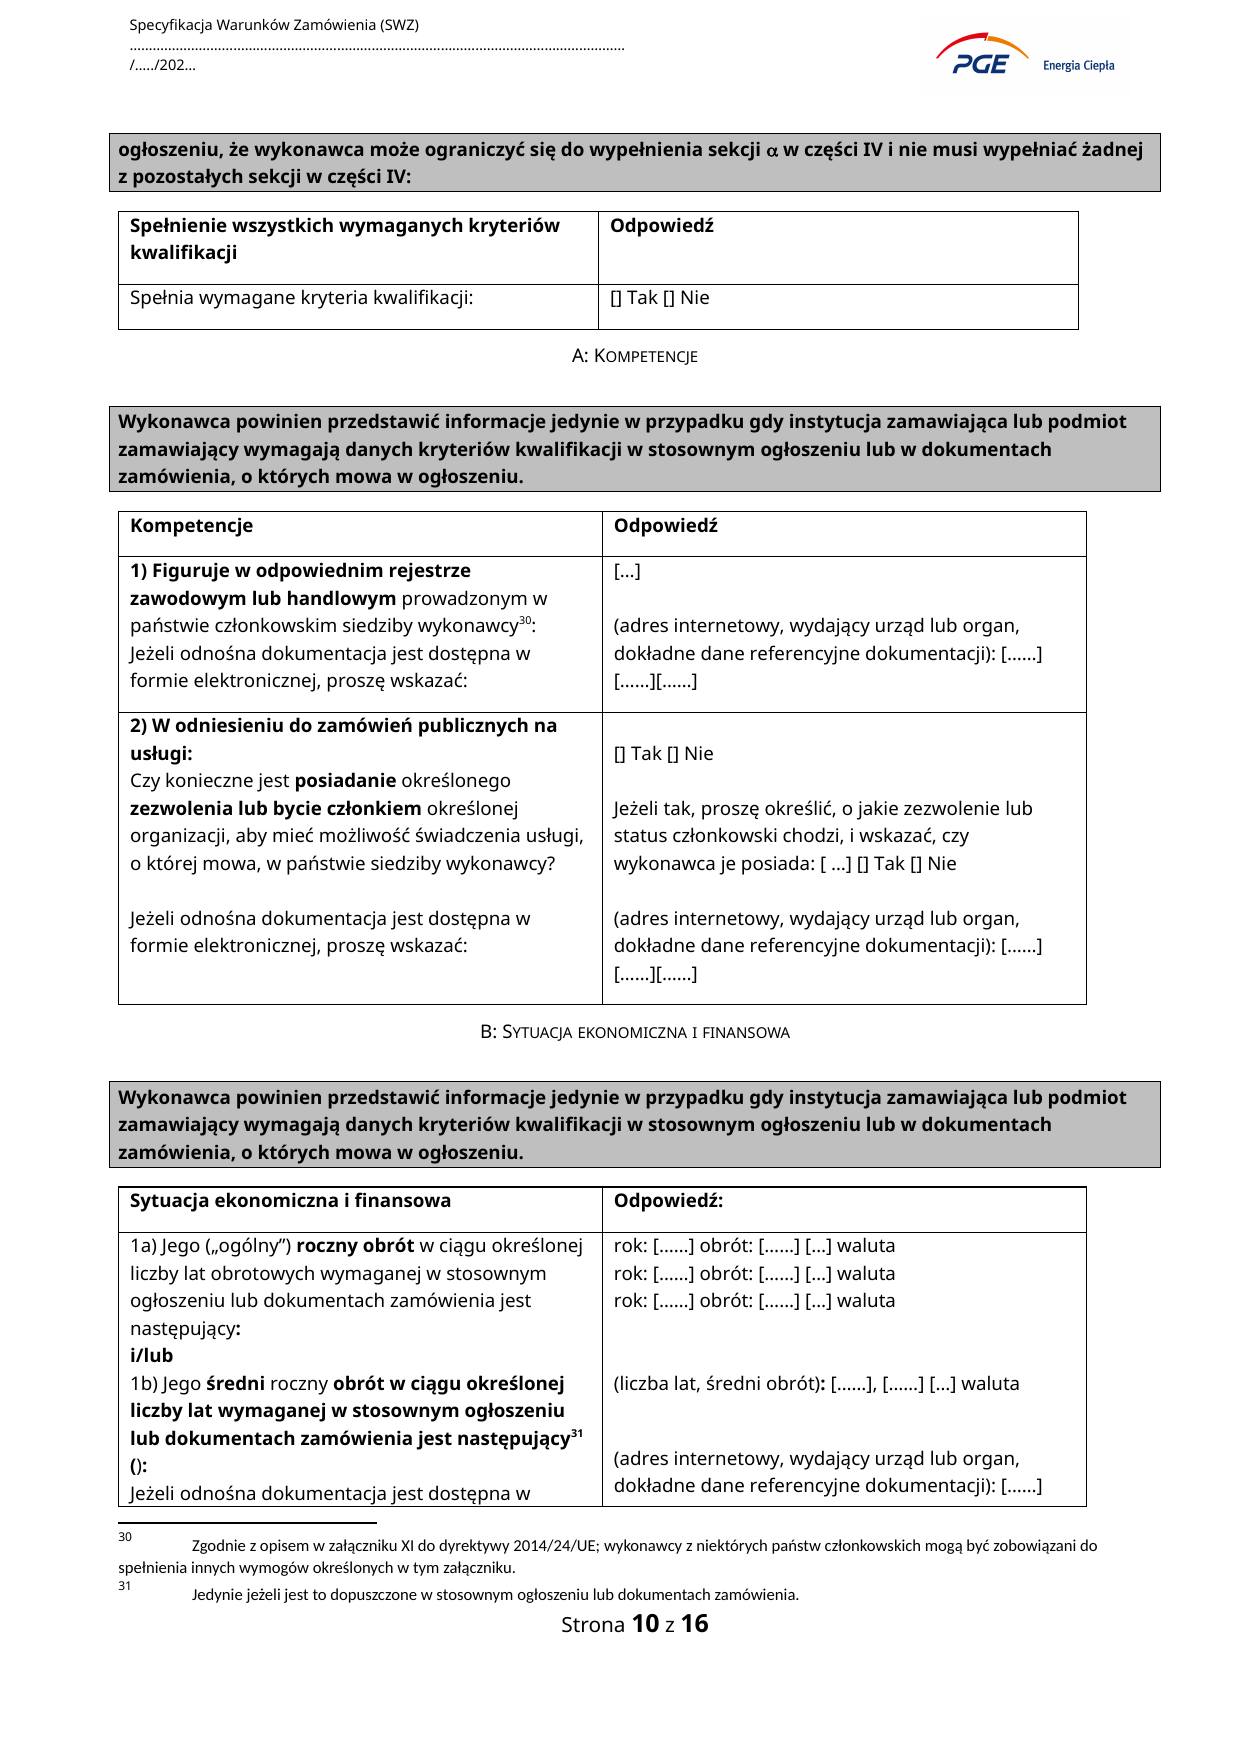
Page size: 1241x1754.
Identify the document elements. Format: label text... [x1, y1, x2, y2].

table_header Sytuacja ekonomiczna i finansowa [119, 1188, 602, 1232]
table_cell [119, 1233, 602, 1506]
table_cell […] (adres internetowy, wydający urząd lub organ, dokładne dane referencyjne dokumentacji): [……][……][……] [603, 557, 1086, 712]
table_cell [603, 1233, 1086, 1506]
table_header Odpowiedź [599, 212, 1078, 284]
table_cell 2) W odniesieniu do zamówień publicznych na usługi: Czy konieczne jest posiadanie określonego zezwolenia lub bycie członkiem określonej organizacji, aby mieć możliwość świadczenia usługi, o której mowa, w państwie siedziby wykonawcy? Jeżeli odnośna dokumentacja jest dostępna w formie elektronicznej, proszę wskazać: [119, 713, 602, 1004]
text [110, 134, 1160, 191]
table_cell Spełnia wymagane kryteria kwalifikacji: [119, 285, 598, 329]
picture [918, 14, 1131, 96]
table_header Odpowiedź [603, 512, 1086, 556]
table_header Odpowiedź: [603, 1188, 1086, 1232]
text Wykonawca powinien przedstawić informacje jedynie w przypadku gdy instytucja zamawiająca lub podmiot zamawiający wymagają danych kryteriów kwalifikacji w stosownym ogłoszeniu lub w dokumentach zamówienia, o których mowa w ogłoszeniu. [110, 1082, 1160, 1167]
title B: Sytuacja ekonomiczna i finansowa [118, 1018, 1152, 1043]
text Wykonawca powinien przedstawić informacje jedynie w przypadku gdy instytucja zamawiająca lub podmiot zamawiający wymagają danych kryteriów kwalifikacji w stosownym ogłoszeniu lub w dokumentach zamówienia, o których mowa w ogłoszeniu. [110, 407, 1160, 491]
table_cell 1) Figuruje w odpowiednim rejestrze zawodowym lub handlowym prowadzonym w państwie członkowskim siedziby wykonawcy: Jeżeli odnośna dokumentacja jest dostępna w formie elektronicznej, proszę wskazać: [119, 557, 602, 712]
title A: Kompetencje [118, 342, 1152, 368]
table_cell [] Tak [] Nie [599, 285, 1078, 329]
table_cell [] Tak [] Nie Jeżeli tak, proszę określić, o jakie zezwolenie lub status członkowski chodzi, i wskazać, czy wykonawca je posiada: [ …] [] Tak [] Nie (adres internetowy, wydający urząd lub organ, dokładne dane referencyjne dokumentacji): [……][……][……] [603, 713, 1086, 1004]
table_header Kompetencje [119, 512, 602, 556]
table_header Spełnienie wszystkich wymaganych kryteriów kwalifikacji [119, 212, 598, 284]
